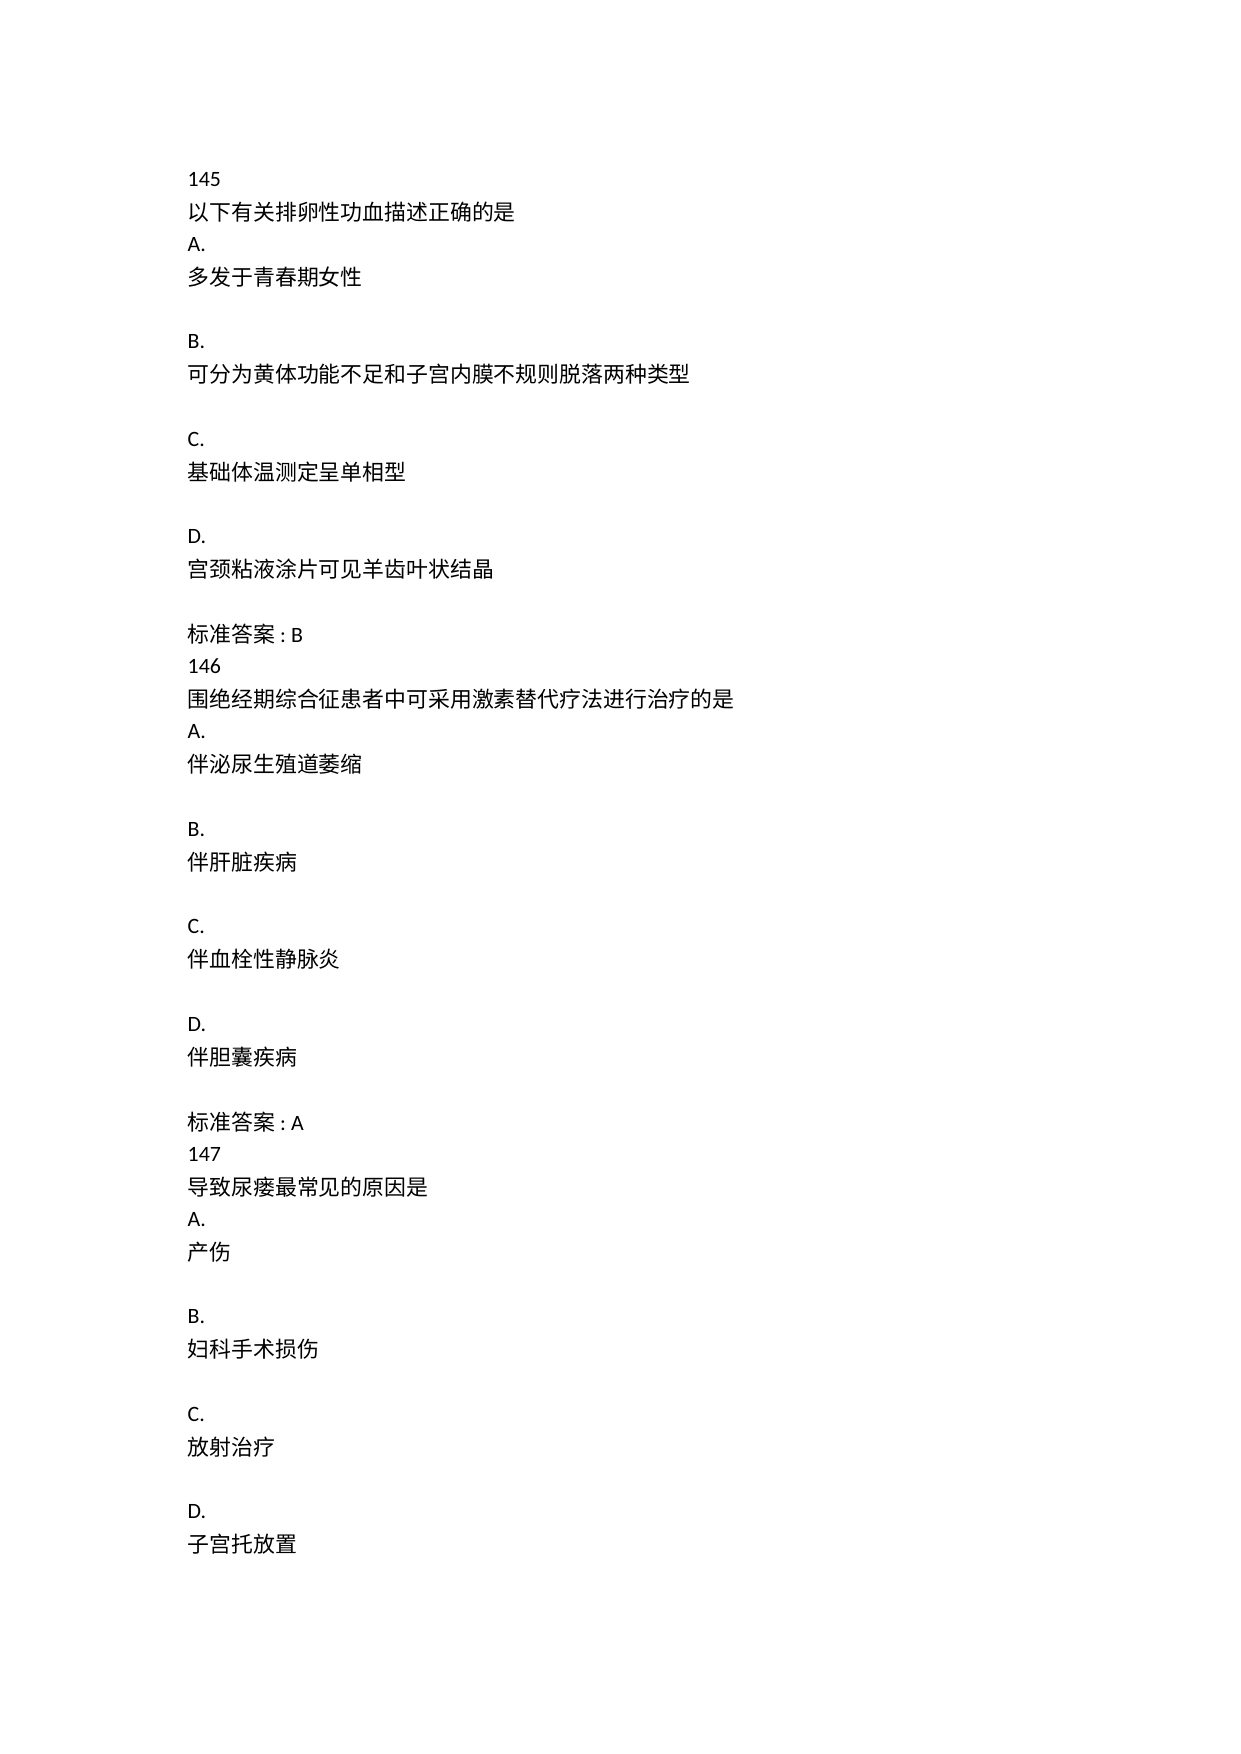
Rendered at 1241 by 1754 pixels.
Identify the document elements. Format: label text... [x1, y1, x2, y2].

text 以下有关排卵性功血描述正确的是 [187, 194, 1053, 227]
text 147 [187, 1137, 1053, 1169]
text 子宫托放置 [187, 1527, 1053, 1559]
text A. [187, 1202, 1053, 1234]
text A. [187, 227, 1053, 259]
text 产伤 [187, 1234, 1053, 1267]
text 146 [187, 649, 1053, 682]
text 伴泌尿生殖道萎缩 [187, 747, 1053, 779]
text 导致尿瘘最常见的原因是 [187, 1169, 1053, 1202]
text 放射治疗 [187, 1429, 1053, 1462]
text B. [187, 324, 1053, 357]
text 基础体温测定呈单相型 [187, 454, 1053, 487]
text 145 [187, 162, 1053, 194]
text C. [187, 909, 1053, 942]
text D. [187, 1007, 1053, 1039]
text 标准答案 : A [187, 1104, 1053, 1137]
text B. [187, 812, 1053, 844]
text 可分为黄体功能不足和子宫内膜不规则脱落两种类型 [187, 357, 1053, 389]
text 多发于青春期女性 [187, 259, 1053, 292]
text 伴胆囊疾病 [187, 1039, 1053, 1072]
text D. [187, 519, 1053, 552]
text 标准答案 : B [187, 617, 1053, 649]
text 围绝经期综合征患者中可采用激素替代疗法进行治疗的是 [187, 682, 1053, 714]
text D. [187, 1494, 1053, 1527]
text B. [187, 1299, 1053, 1332]
text 宫颈粘液涂片可见羊齿叶状结晶 [187, 552, 1053, 584]
text 伴血栓性静脉炎 [187, 942, 1053, 974]
text C. [187, 422, 1053, 454]
text C. [187, 1397, 1053, 1429]
text A. [187, 714, 1053, 747]
text 妇科手术损伤 [187, 1332, 1053, 1364]
text 伴肝脏疾病 [187, 844, 1053, 877]
